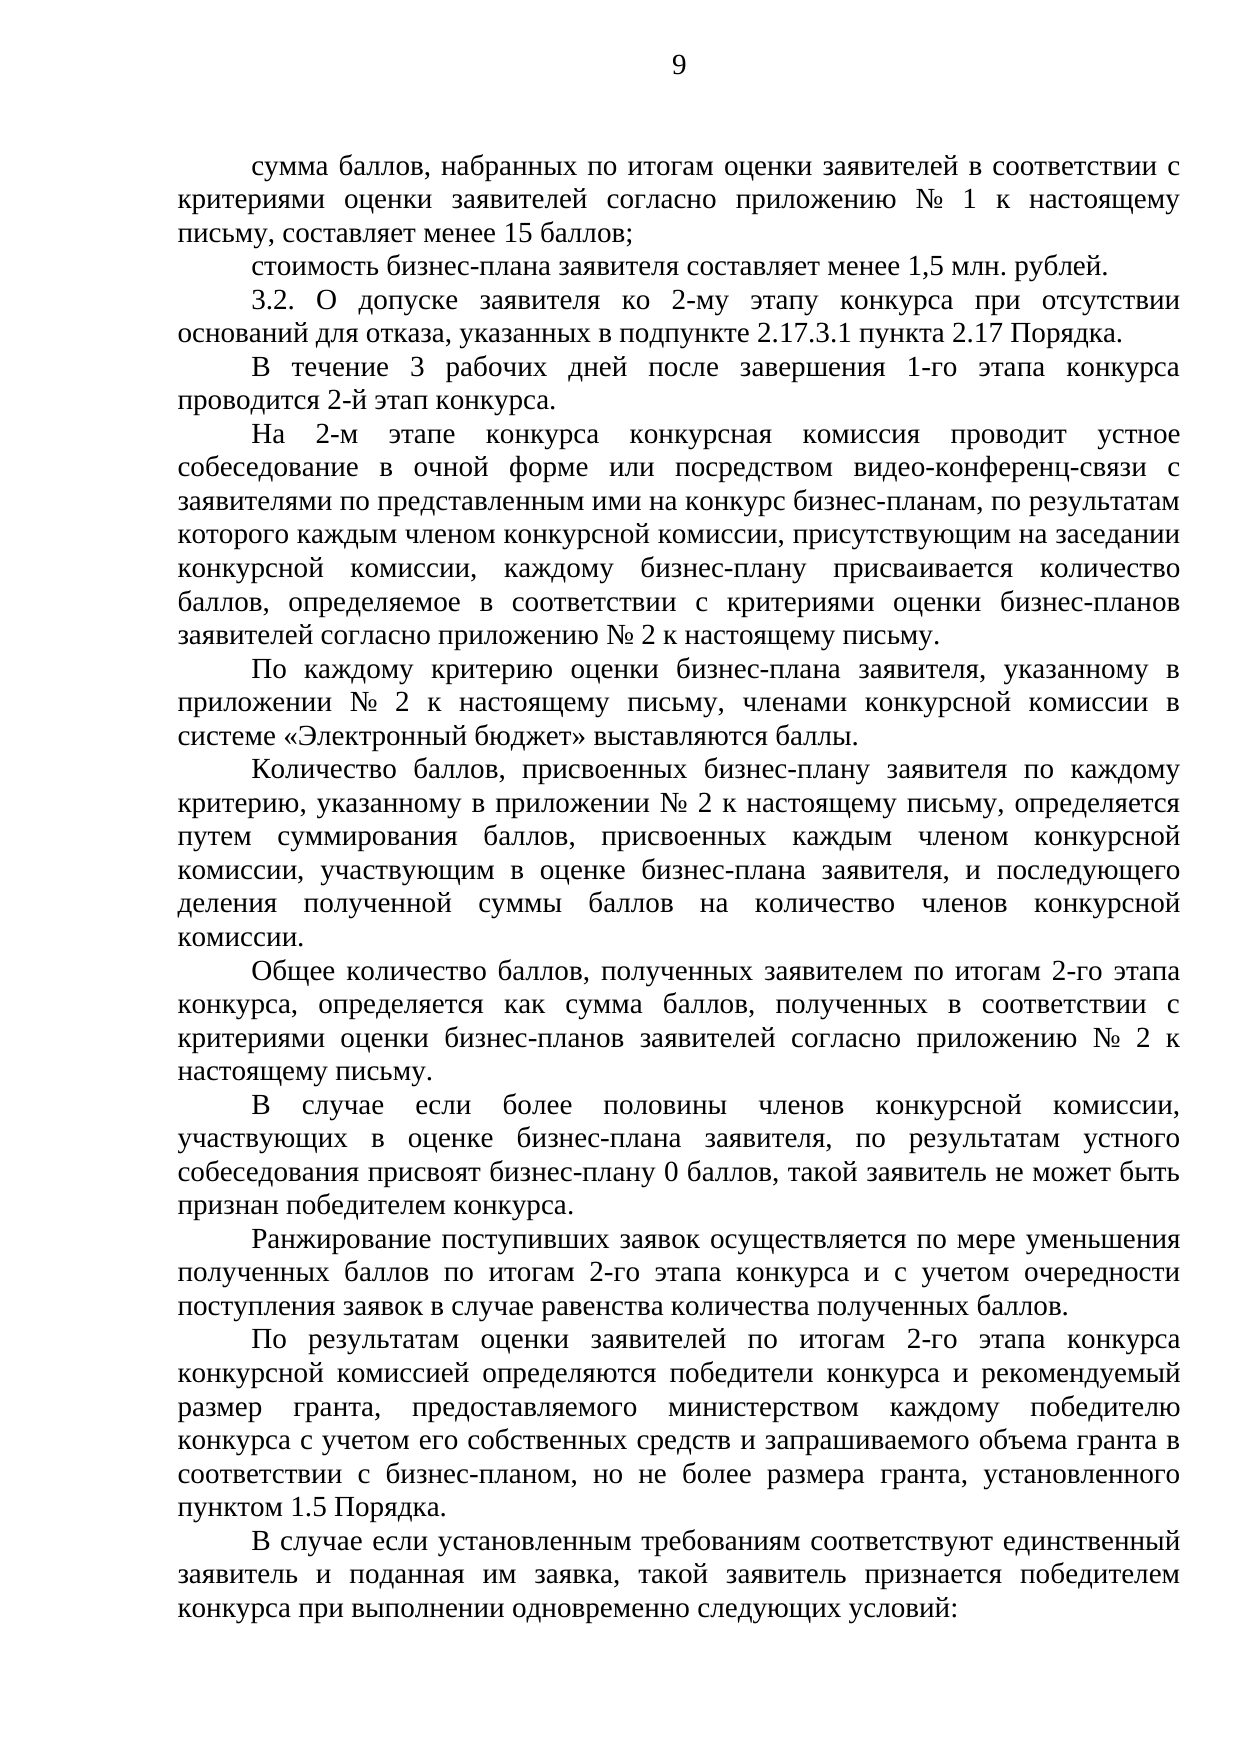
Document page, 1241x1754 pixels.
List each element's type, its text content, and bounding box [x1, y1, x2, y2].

text Ранжирование поступивших заявок осуществляется по мере уменьшения полученных баллов по итогам 2-го этапа конкурса и с учетом очередности поступления заявок в случае равенства количества полученных баллов. [177, 1221, 1181, 1322]
text В случае если установленным требованиям соответствуют единственный заявитель и поданная им заявка, такой заявитель признается победителем конкурса при выполнении одновременно следующих условий: [177, 1523, 1181, 1623]
text В течение 3 рабочих дней после завершения 1-го этапа конкурса проводится 2-й этап конкурса. [177, 349, 1181, 416]
text По каждому критерию оценки бизнес-плана заявителя, указанному в приложении № 2 к настоящему письму, членами конкурсной комиссии в системе «Электронный бюджет» выставляются баллы. [177, 651, 1181, 751]
text Общее количество баллов, полученных заявителем по итогам 2-го этапа конкурса, определяется как сумма баллов, полученных в соответствии с критериями оценки бизнес-планов заявителей согласно приложению № 2 к настоящему письму. [177, 953, 1181, 1087]
text сумма баллов, набранных по итогам оценки заявителей в соответствии с критериями оценки заявителей согласно приложению № 1 к настоящему письму, составляет менее 15 баллов; [177, 148, 1181, 248]
text стоимость бизнес-плана заявителя составляет менее 1,5 млн. рублей. [177, 248, 1181, 282]
text Количество баллов, присвоенных бизнес-плану заявителя по каждому критерию, указанному в приложении № 2 к настоящему письму, определяется путем суммирования баллов, присвоенных каждым членом конкурсной комиссии, участвующим в оценке бизнес-плана заявителя, и последующего деления полученной суммы баллов на количество членов конкурсной комиссии. [177, 751, 1181, 953]
text На 2-м этапе конкурса конкурсная комиссия проводит устное собеседование в очной форме или посредством видео-конференц-связи с заявителями по представленным ими на конкурс бизнес-планам, по результатам которого каждым членом конкурсной комиссии, присутствующим на заседании конкурсной комиссии, каждому бизнес-плану присваивается количество баллов, определяемое в соответствии с критериями оценки бизнес-планов заявителей согласно приложению № 2 к настоящему письму. [177, 416, 1181, 651]
text В случае если более половины членов конкурсной комиссии, участвующих в оценке бизнес-плана заявителя, по результатам устного собеседования присвоят бизнес-плану 0 баллов, такой заявитель не может быть признан победителем конкурса. [177, 1087, 1181, 1221]
text 3.2. О допуске заявителя ко 2-му этапу конкурса при отсутствии оснований для отказа, указанных в подпункте 2.17.3.1 пункта 2.17 Порядка. [177, 282, 1181, 349]
text По результатам оценки заявителей по итогам 2-го этапа конкурса конкурсной комиссией определяются победители конкурса и рекомендуемый размер гранта, предоставляемого министерством каждому победителю конкурса с учетом его собственных средств и запрашиваемого объема гранта в соответствии с бизнес-планом, но не более размера гранта, установленного пунктом 1.5 Порядка. [177, 1322, 1181, 1523]
